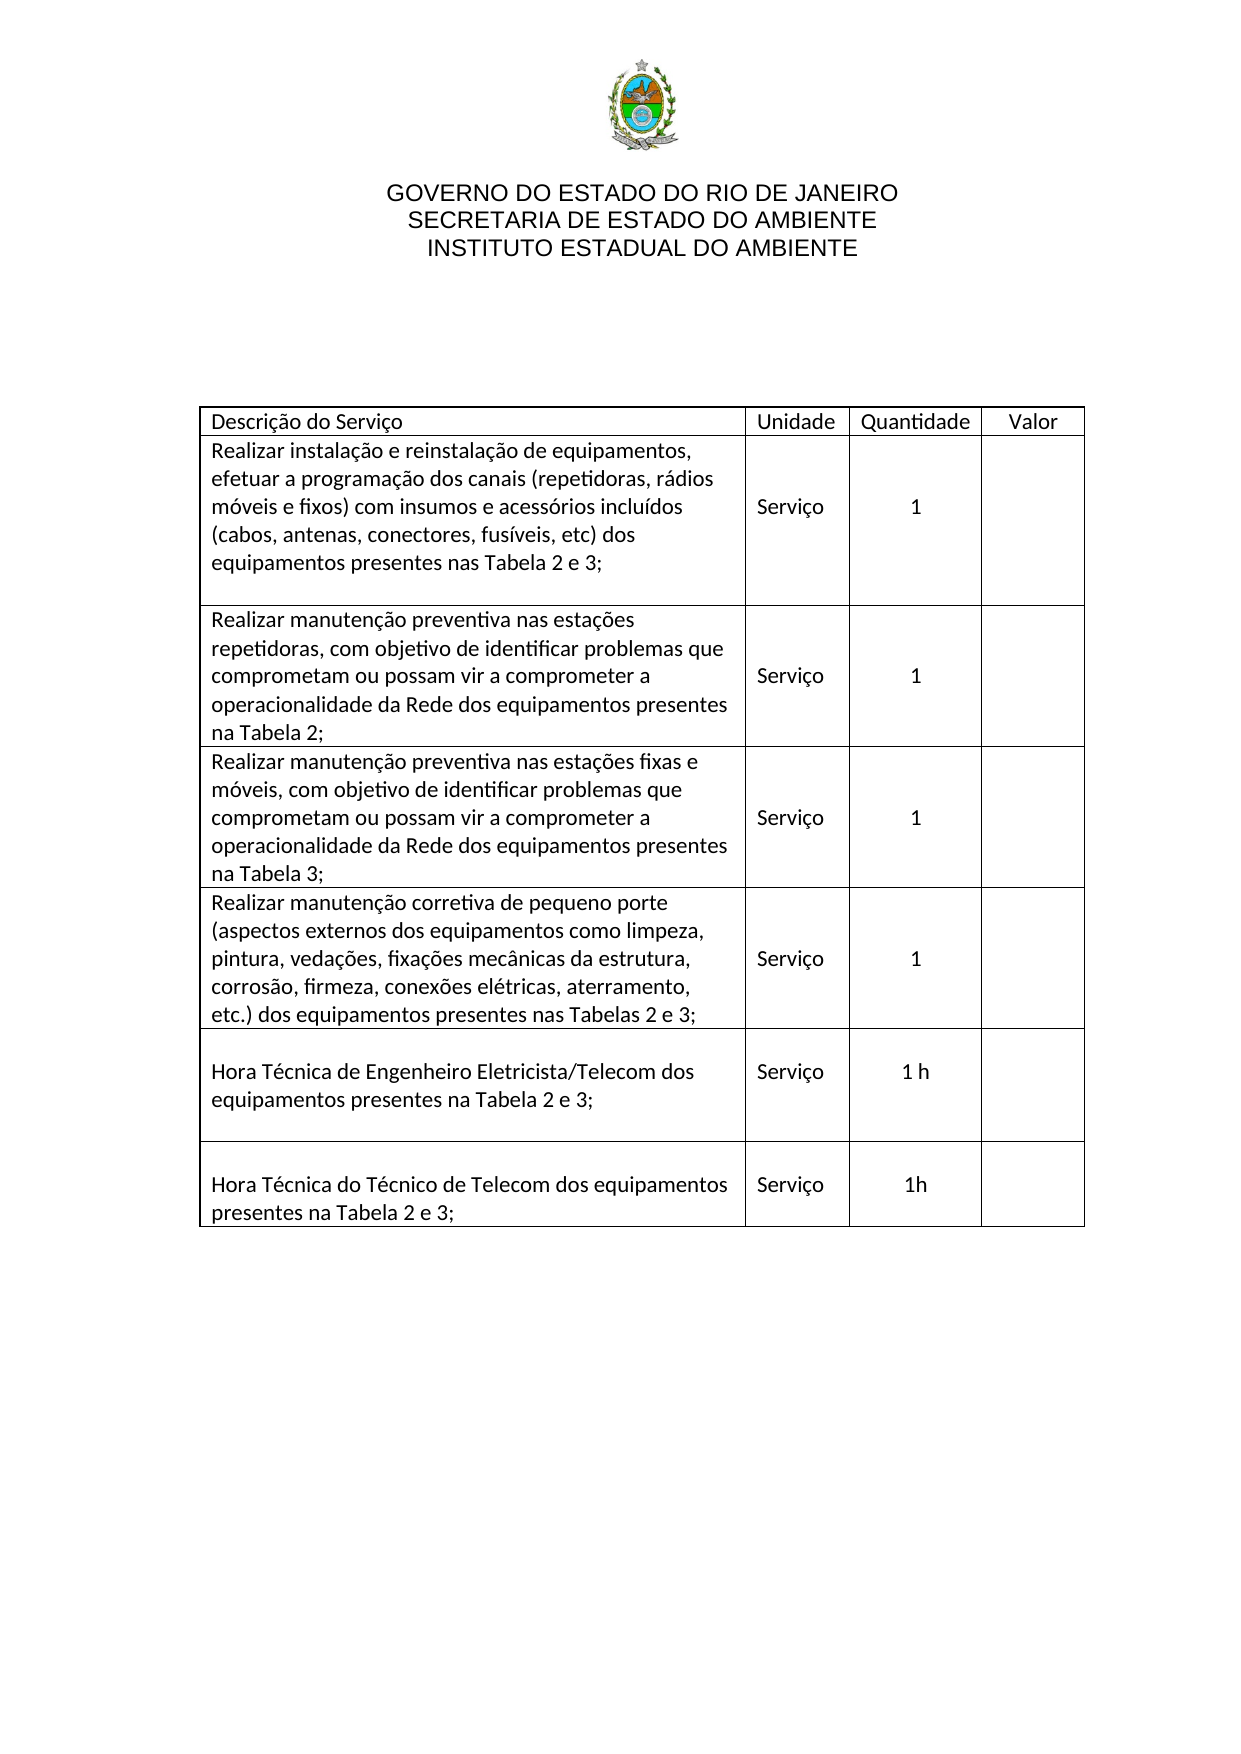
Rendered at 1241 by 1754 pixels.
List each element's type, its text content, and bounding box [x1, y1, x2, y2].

table_header Quantidade [850, 408, 981, 435]
table_cell 1 h [850, 1029, 981, 1141]
table_cell Realizar manutenção preventiva nas estações repetidoras, com objetivo de identificar problemas que comprometam ou possam vir a comprometer a operacionalidade da Rede dos equipamentos presentes na Tabela 2; [201, 606, 745, 746]
table_cell [982, 606, 1084, 746]
table_header Unidade [746, 408, 849, 435]
table_cell Serviço [746, 1029, 849, 1141]
picture [605, 59, 679, 152]
table_header Valor [982, 408, 1084, 435]
table_cell Realizar manutenção corretiva de pequeno porte (aspectos externos dos equipamentos como limpeza, pintura, vedações, fixações mecânicas da estrutura, corrosão, firmeza, conexões elétricas, aterramento, etc.) dos equipamentos presentes nas Tabelas 2 e 3; [201, 888, 745, 1028]
table_cell Serviço [746, 747, 849, 887]
table_cell 1 [850, 747, 981, 887]
table_cell 1 [850, 888, 981, 1028]
table_cell [982, 747, 1084, 887]
table_cell 1h [850, 1142, 981, 1226]
table_cell Serviço [746, 436, 849, 604]
table_cell Serviço [746, 1142, 849, 1226]
table_cell Hora Técnica do Técnico de Telecom dos equipamentos presentes na Tabela 2 e 3; [201, 1142, 745, 1226]
table_cell Hora Técnica de Engenheiro Eletricista/Telecom dos equipamentos presentes na Tabela 2 e 3; [201, 1029, 745, 1141]
table_cell Realizar instalação e reinstalação de equipamentos, efetuar a programação dos canais (repetidoras, rádios móveis e fixos) com insumos e acessórios incluídos (cabos, antenas, conectores, fusíveis, etc) dos equipamentos presentes nas Tabela 2 e 3; [201, 436, 745, 604]
table_cell [982, 436, 1084, 604]
table_cell Realizar manutenção preventiva nas estações fixas e móveis, com objetivo de identificar problemas que comprometam ou possam vir a comprometer a operacionalidade da Rede dos equipamentos presentes na Tabela 3; [201, 747, 745, 887]
table_cell Serviço [746, 888, 849, 1028]
table_header Descrição do Serviço [201, 408, 745, 435]
table_cell [982, 1142, 1084, 1226]
table_cell 1 [850, 606, 981, 746]
table_cell 1 [850, 436, 981, 604]
table_cell [982, 888, 1084, 1028]
table_cell [982, 1029, 1084, 1141]
table_cell Serviço [746, 606, 849, 746]
